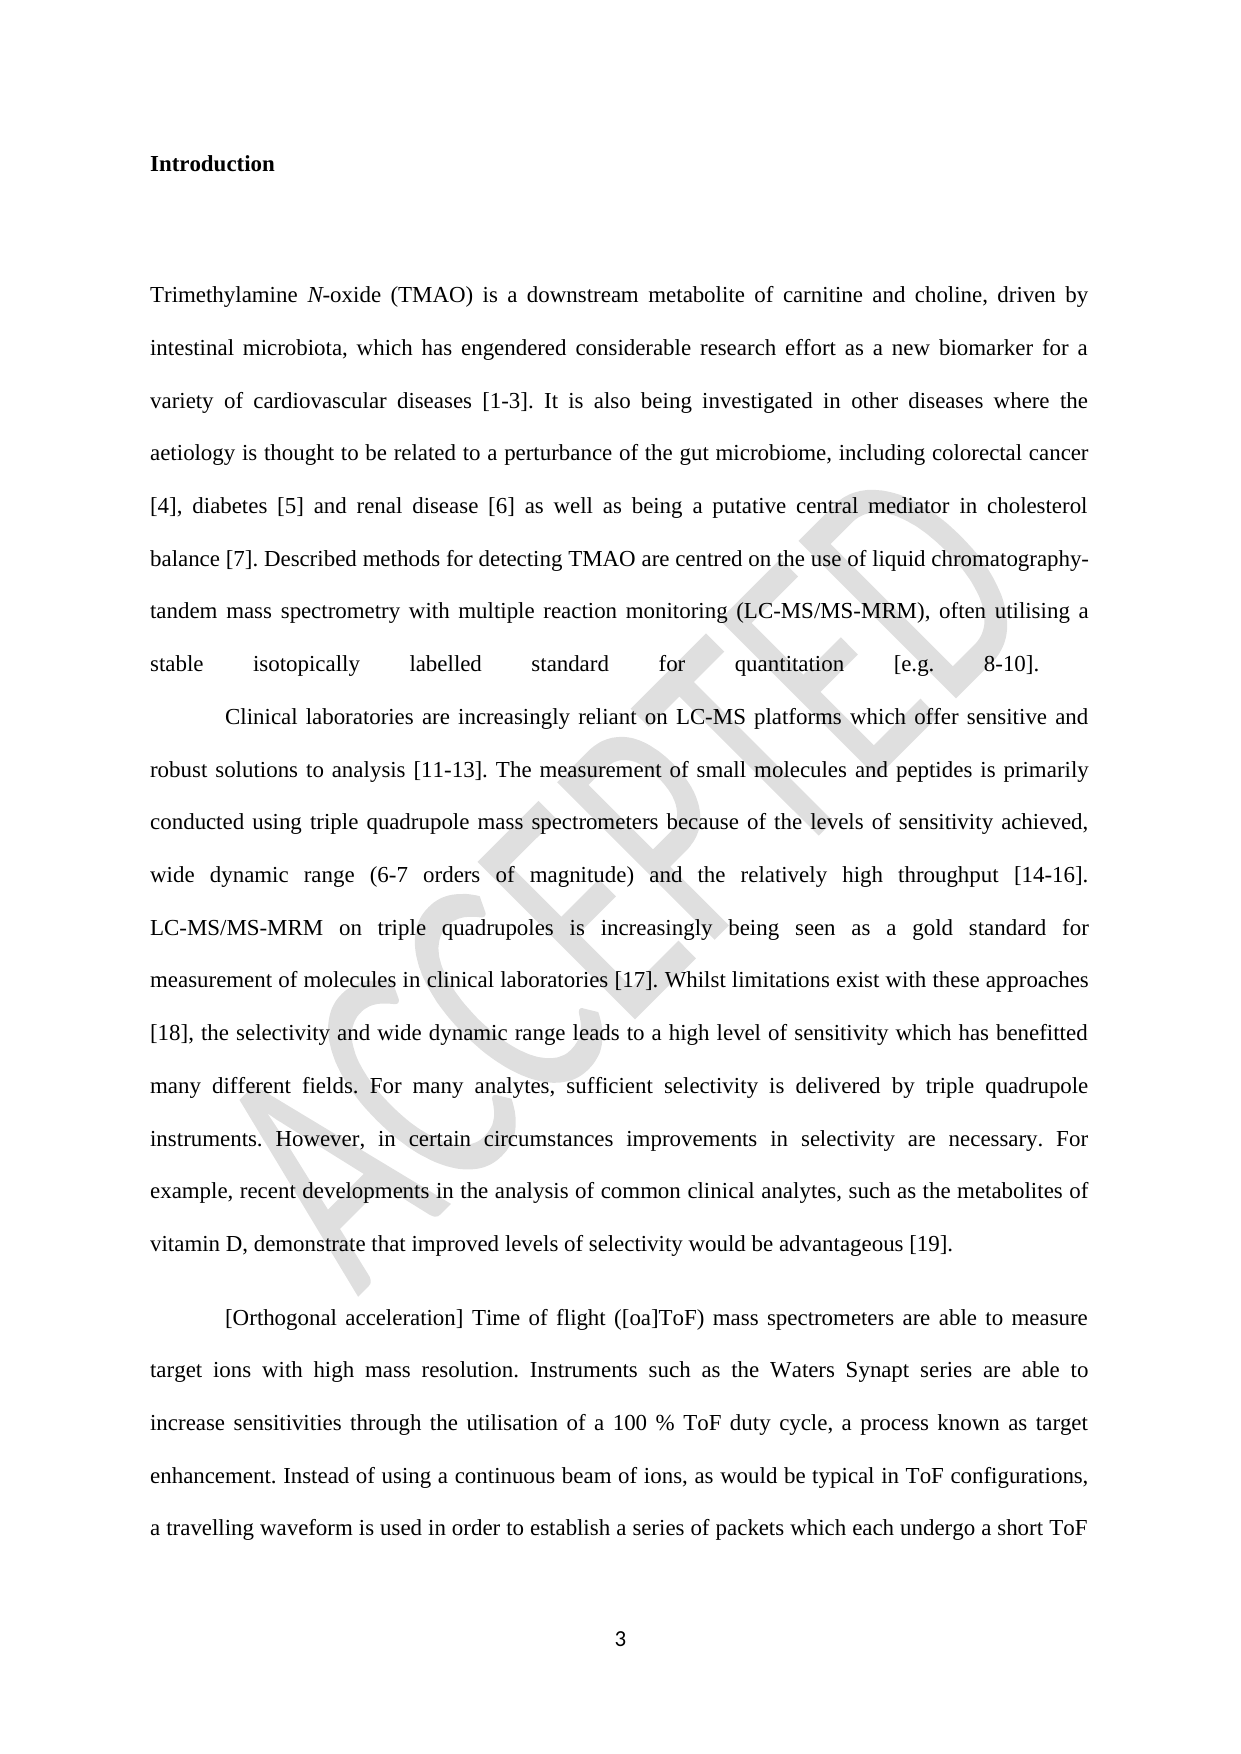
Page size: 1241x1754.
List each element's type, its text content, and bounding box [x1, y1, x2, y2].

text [150, 1303, 1090, 1541]
text Introduction [150, 150, 1090, 232]
text Trimethylamine N-oxide (TMAO) is a downstream metabolite of carnitine and choline, driven by intestinal microbiota, which has engendered considerable research effort as a new biomarker for a variety of cardiovascular diseases [1-3]. It is also being investigated in other diseases where the aetiology is thought to be related to a perturbance of the gut microbiome, including colorectal cancer [4], diabetes [5] and renal disease [6] as well as being a putative central mediator in cholesterol balance [7]. Described methods for detecting TMAO are centred on the use of liquid chromatography-tandem mass spectrometry with multiple reaction monitoring (LC-MS/MS-MRM), often utilising a stable isotopically labelled standard for quantitation [e.g. 8-10]. Clinical laboratories are increasingly reliant on LC-MS platforms which offer sensitive and robust solutions to analysis [11-13]. The measurement of small molecules and peptides is primarily conducted using triple quadrupole mass spectrometers because of the levels of sensitivity achieved, wide dynamic range (6-7 orders of magnitude) and the relatively high throughput [14-16]. LC-MS/MS-MRM on triple quadrupoles is increasingly being seen as a gold standard for measurement of molecules in clinical laboratories [17]. Whilst limitations exist with these approaches [18], the selectivity and wide dynamic range leads to a high level of sensitivity which has benefitted many different fields. For many analytes, sufficient selectivity is delivered by triple quadrupole instruments. However, in certain circumstances improvements in selectivity are necessary. For example, recent developments in the analysis of common clinical analytes, such as the metabolites of vitamin D, demonstrate that improved levels of selectivity would be advantageous [19]. [150, 281, 1090, 1256]
